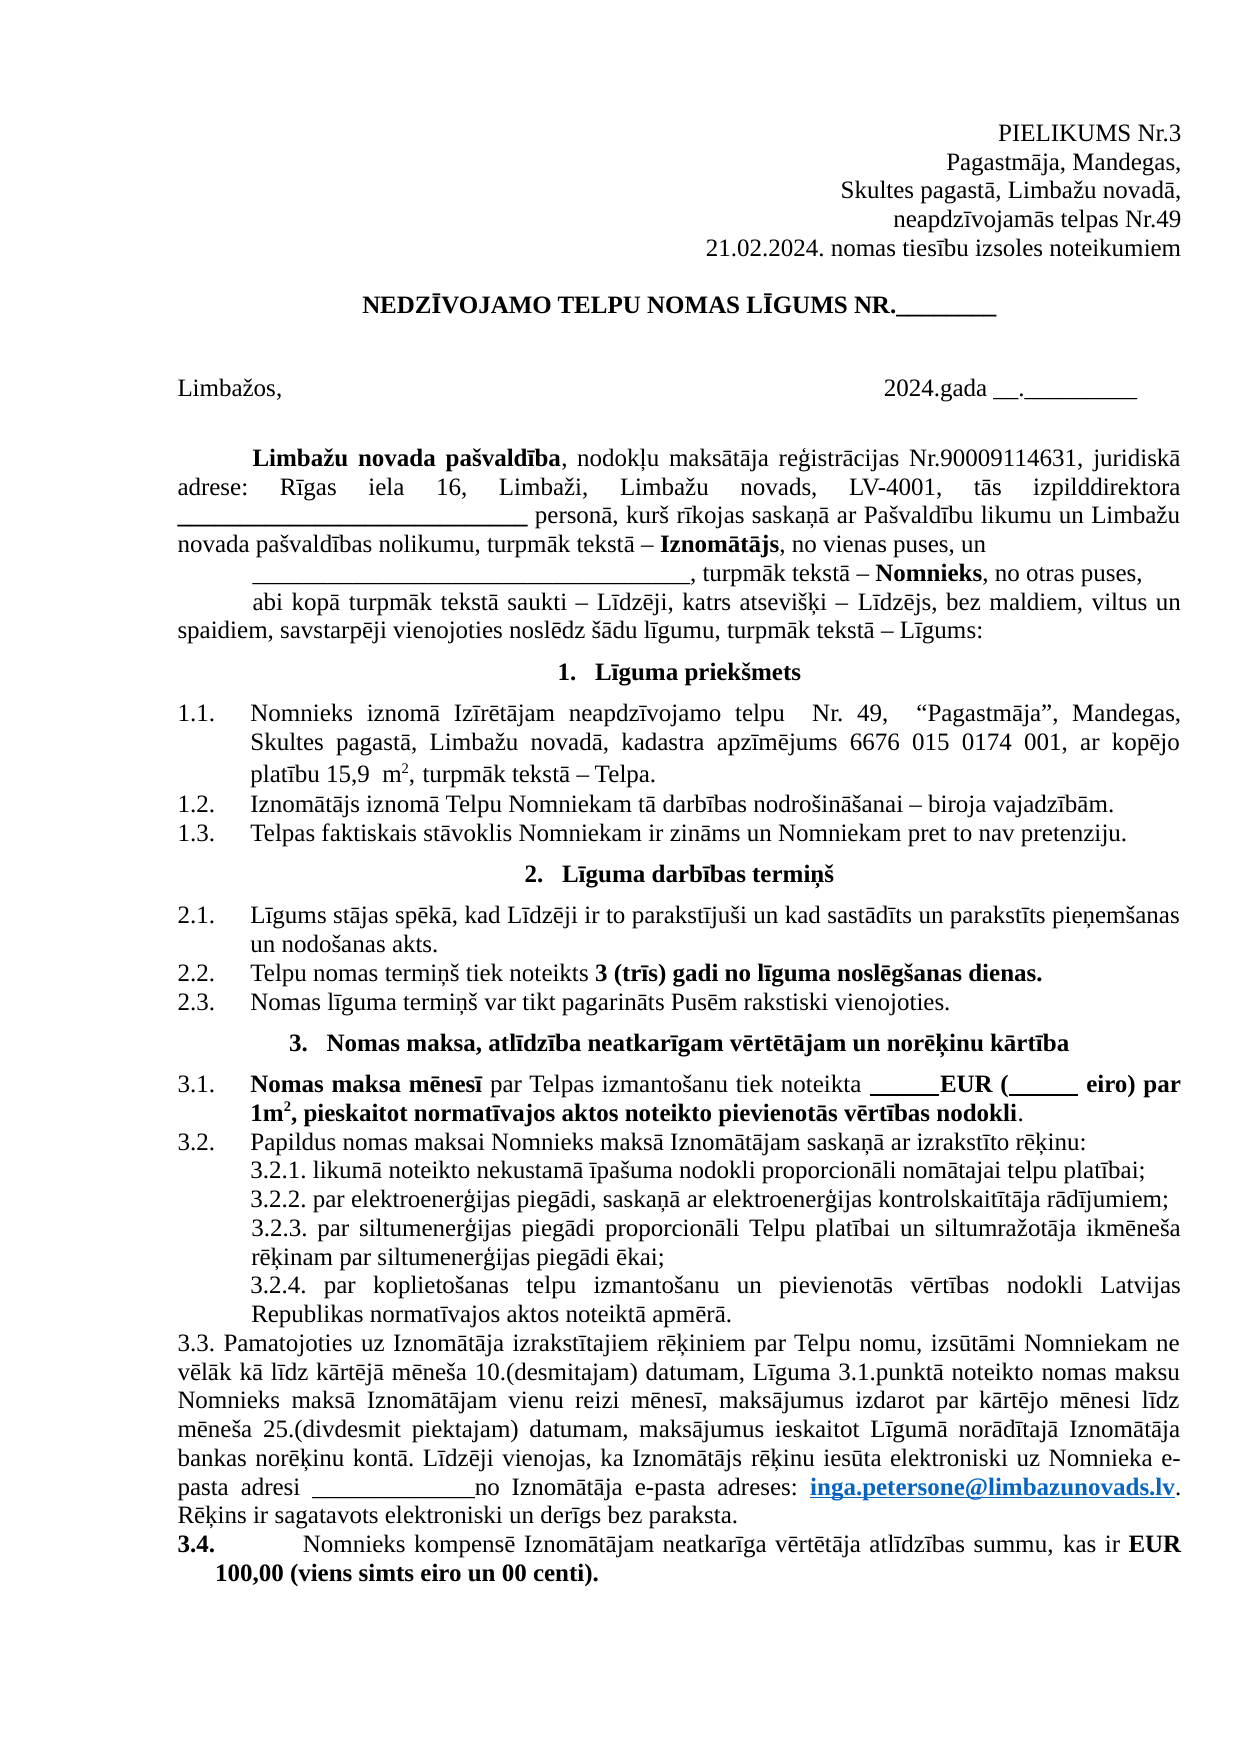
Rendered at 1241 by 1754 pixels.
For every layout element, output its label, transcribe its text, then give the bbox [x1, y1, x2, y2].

text ___________________________________, turpmāk tekstā – Nomnieks, no otras puses, [177, 558, 1181, 587]
list Nomas līguma termiņš var tikt pagarināts Pusēm rakstiski vienojoties. [177, 987, 1181, 1015]
list Līgums stājas spēkā, kad Līdzēji ir to parakstījuši un kad sastādīts un parakstīts pieņemšanas un nodošanas akts. [177, 900, 1181, 958]
text Skultes pagastā, Limbažu novadā, [177, 176, 1181, 204]
list Iznomātājs iznomā Telpu Nomniekam tā darbības nodrošināšanai – biroja vajadzībām. [177, 789, 1181, 818]
text 3.2.1. likumā noteikto nekustamā īpašuma nodokli proporcionāli nomātajai telpu platībai; [250, 1155, 1181, 1184]
text PIELIKUMS Nr.3 [177, 118, 1181, 147]
list Nomnieks iznomā Izīrētājam neapdzīvojamo telpu Nr. 49, “Pagastmāja”, Mandegas, Skultes pagastā, Limbažu novadā, kadastra apzīmējums 6676 015 0174 001, ar kopējo platību 15,9 m2, turpmāk tekstā – Telpa. [177, 698, 1181, 789]
text neapdzīvojamās telpas Nr.49 [177, 204, 1181, 233]
list Telpu nomas termiņš tiek noteikts 3 (trīs) gadi no līguma noslēgšanas dienas. [177, 958, 1181, 987]
list Nomnieks kompensē Iznomātājam neatkarīga vērtētāja atlīdzības summu, kas ir EUR 100,00 (viens simts eiro un 00 centi). [177, 1529, 1181, 1587]
list Papildus nomas maksai Nomnieks maksā Iznomātājam saskaņā ar izrakstīto rēķinu: [177, 1127, 1181, 1155]
text 3.2.3. par siltumenerģijas piegādi proporcionāli Telpu platībai un siltumražotāja ikmēneša rēķinam par siltumenerģijas piegādi ēkai; [251, 1213, 1181, 1270]
list Telpas faktiskais stāvoklis Nomniekam ir zināms un Nomniekam pret to nav pretenziju. [177, 818, 1181, 847]
text Limbažos, 2024.gada __._________ [177, 373, 1181, 402]
text NEDZĪVOJAMO TELPU nomas Līgums Nr.________ [177, 291, 1181, 319]
text 21.02.2024. nomas tiesību izsoles noteikumiem [177, 233, 1181, 262]
list Nomas maksa, atlīdzība neatkarīgam vērtētājam un norēķinu kārtība [177, 1028, 1181, 1057]
text abi kopā turpmāk tekstā saukti – Līdzēji, katrs atsevišķi – Līdzējs, bez maldiem, viltus un spaidiem, savstarpēji vienojoties noslēdz šādu līgumu, turpmāk tekstā – Līgums: [177, 587, 1181, 644]
list Līguma darbības termiņš [177, 859, 1181, 888]
list Nomas maksa mēnesī par Telpas izmantošanu tiek noteikta EUR ( eiro) par 1m2, pieskaitot normatīvajos aktos noteikto pievienotās vērtības nodokli. [177, 1069, 1181, 1127]
text Limbažu novada pašvaldība, nodokļu maksātāja reģistrācijas Nr.90009114631, juridiskā adrese: Rīgas iela 16, Limbaži, Limbažu novads, LV-4001, tās izpilddirektora ____________________________ personā, kurš rīkojas saskaņā ar Pašvaldību likumu un Limbažu novada pašvaldības nolikumu, turpmāk tekstā – Iznomātājs, no vienas puses, un [177, 443, 1181, 558]
text 3.2.4. par koplietošanas telpu izmantošanu un pievienotās vērtības nodokli Latvijas Republikas normatīvajos aktos noteiktā apmērā. [250, 1270, 1181, 1328]
list Līguma priekšmets [177, 657, 1181, 686]
text Pagastmāja, Mandegas, [177, 147, 1181, 176]
text 3.2.2. par elektroenerģijas piegādi, saskaņā ar elektroenerģijas kontrolskaitītāja rādījumiem; [250, 1184, 1181, 1213]
text 3.3. Pamatojoties uz Iznomātāja izrakstītajiem rēķiniem par Telpu nomu, izsūtāmi Nomniekam ne vēlāk kā līdz kārtējā mēneša 10.(desmitajam) datumam, Līguma 3.1.punktā noteikto nomas maksu Nomnieks maksā Iznomātājam vienu reizi mēnesī, maksājumus izdarot par kārtējo mēnesi līdz mēneša 25.(divdesmit piektajam) datumam, maksājumus ieskaitot Līgumā norādītajā Iznomātāja bankas norēķinu kontā. Līdzēji vienojas, ka Iznomātājs rēķinu iesūta elektroniski uz Nomnieka e-pasta adresi _____________no Iznomātāja e-pasta adreses: inga.petersone@limbazunovads.lv. Rēķins ir sagatavots elektroniski un derīgs bez paraksta. [177, 1328, 1181, 1529]
